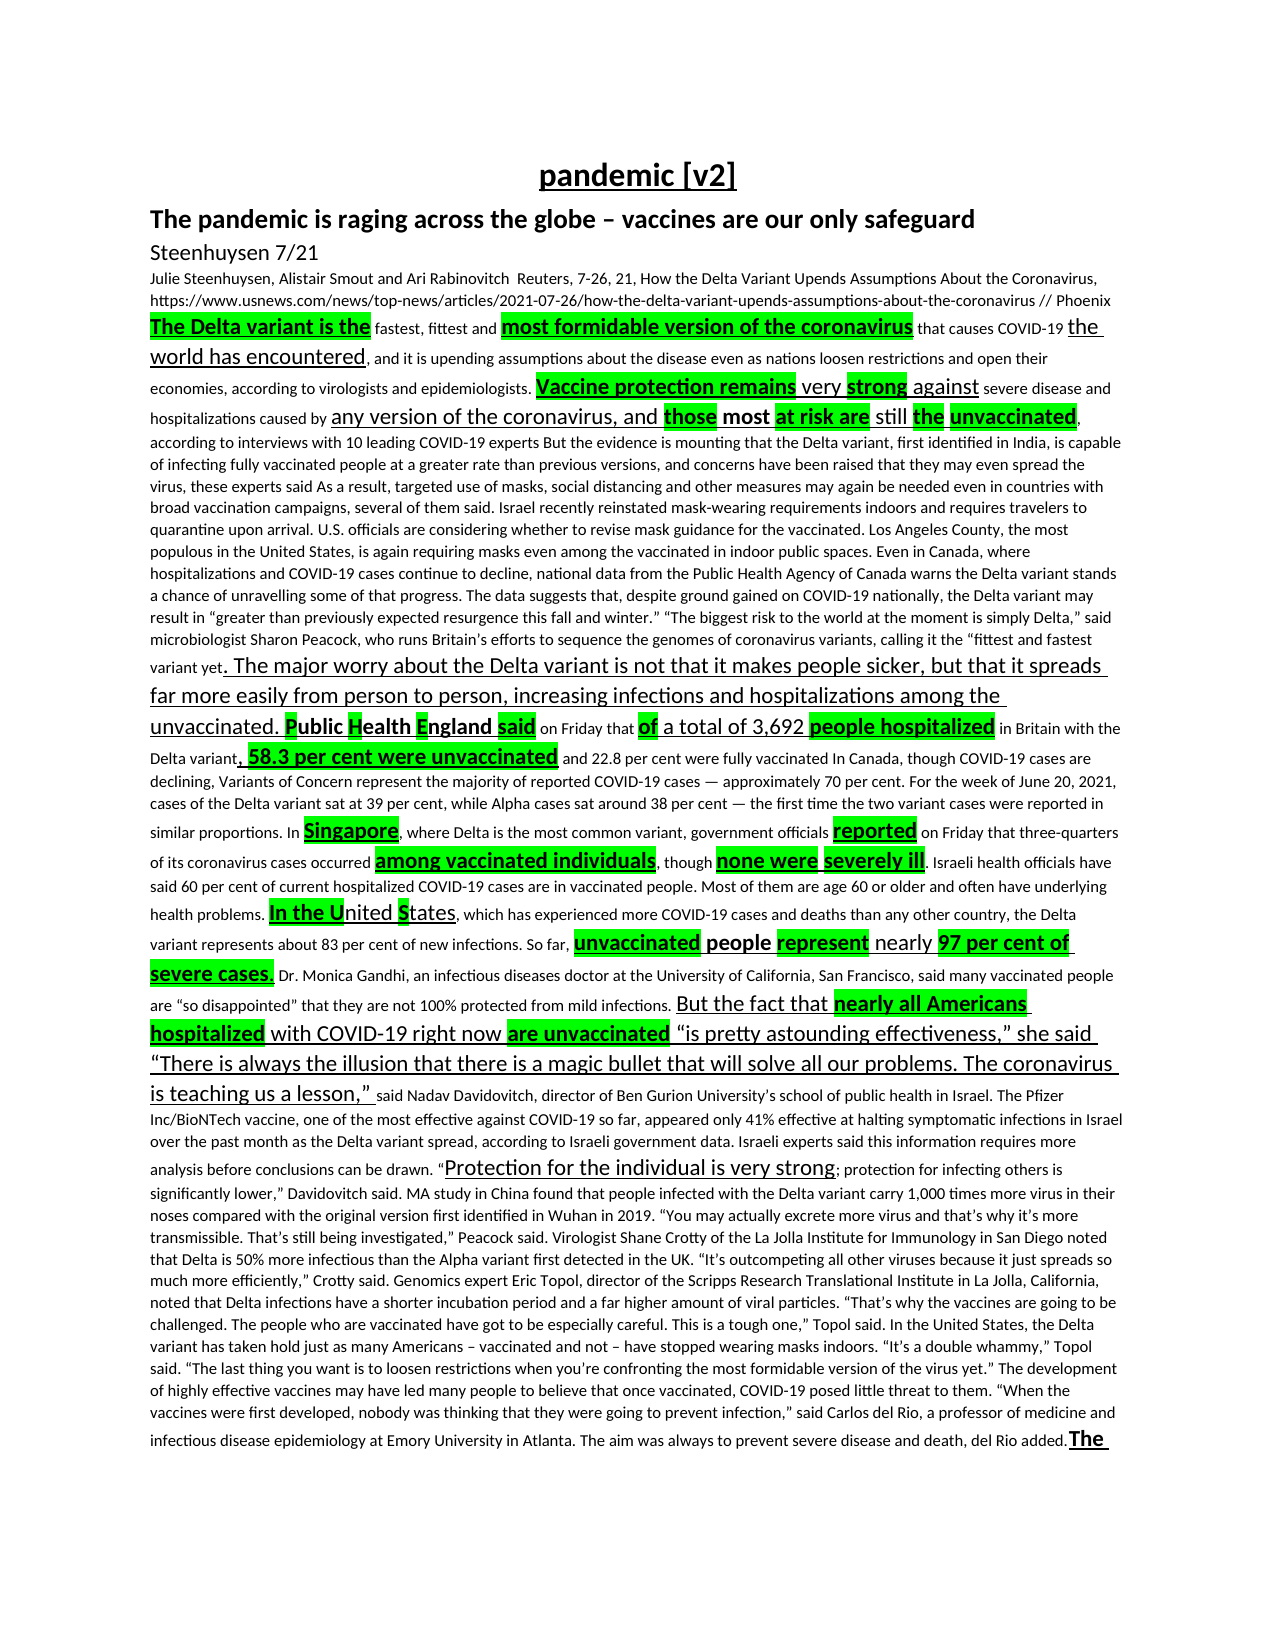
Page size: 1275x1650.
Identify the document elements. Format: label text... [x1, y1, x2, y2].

text Julie Steenhuysen, Alistair Smout and Ari Rabinovitch Reuters, 7-26, 21, How the Delta Variant Upends Assumptions About the Coronavirus, https://www.usnews.com/news/top-news/articles/2021-07-26/how-the-delta-variant-upends-assumptions-about-the-coronavirus // Phoenix [150, 268, 1125, 310]
subtitle The pandemic is raging across the globe – vaccines are our only safeguard [150, 202, 1125, 235]
text Steenhuysen 7/21 [150, 238, 1125, 266]
subtitle pandemic [v2] [150, 154, 1125, 195]
